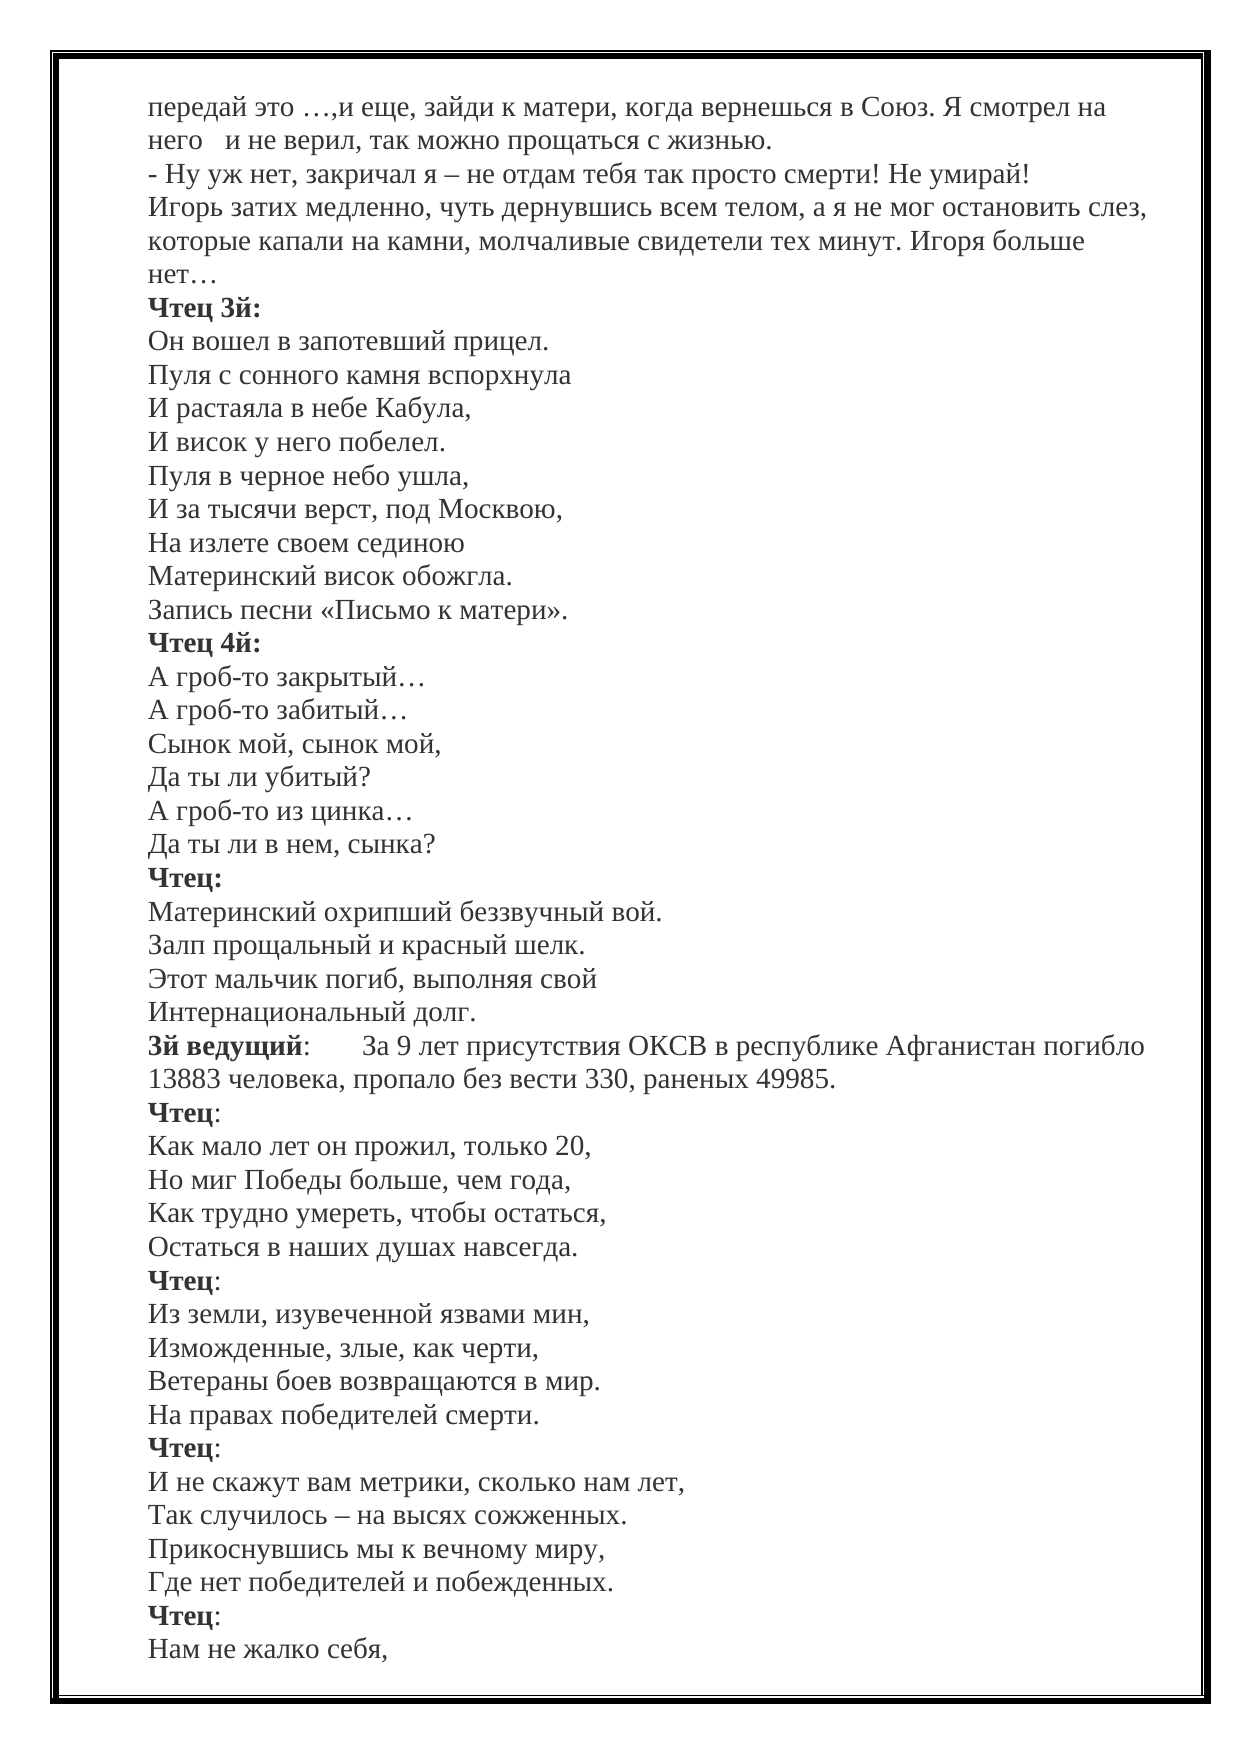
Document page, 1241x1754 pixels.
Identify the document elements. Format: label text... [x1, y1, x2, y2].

text На излете своем сединою [148, 525, 1152, 558]
text Материнский висок обожгла. [148, 558, 1152, 592]
text Да ты ли в нем, сынка? [148, 827, 1152, 860]
text Как трудно умереть, чтобы остаться, [148, 1196, 1152, 1229]
text Игорь затих медленно, чуть дернувшись всем телом, а я не мог остановить слез, которые капали на камни, молчаливые свидетели тех минут. Игоря больше нет… [148, 189, 1152, 290]
text - Ну уж нет, закричал я – не отдам тебя так просто смерти! Не умирай! [148, 156, 1152, 189]
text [148, 89, 1152, 156]
text Ветераны боев возвращаются в мир. [148, 1363, 1152, 1397]
text А гроб-то из цинка… [148, 793, 1152, 827]
text Запись песни «Письмо к матери». [148, 592, 1152, 625]
text А гроб-то забитый… [148, 692, 1152, 726]
text Чтец: [148, 1430, 1152, 1464]
text А гроб-то закрытый… [148, 659, 1152, 692]
text Да ты ли убитый? [148, 759, 1152, 793]
text Чтец: [148, 1095, 1152, 1128]
text Интернациональный долг. [148, 994, 1152, 1028]
text Пуля с сонного камня вспорхнула [148, 357, 1152, 391]
text Пуля в черное небо ушла, [148, 458, 1152, 491]
text Материнский охрипший беззвучный вой. [148, 894, 1152, 927]
text Как мало лет он прожил, только 20, [148, 1128, 1152, 1162]
text Где нет победителей и побежденных. [148, 1564, 1152, 1598]
text Чтец 4й: [148, 625, 1152, 659]
text 3й ведущий: За 9 лет присутствия ОКСВ в республике Афганистан погибло 13883 человека, пропало без вести 330, раненых 49985. [148, 1028, 1152, 1095]
text И за тысячи верст, под Москвою, [148, 491, 1152, 525]
text И висок у него побелел. [148, 424, 1152, 458]
text Залп прощальный и красный шелк. [148, 927, 1152, 961]
text Остаться в наших душах навсегда. [148, 1229, 1152, 1263]
text Сынок мой, сынок мой, [148, 726, 1152, 759]
text Чтец: [148, 1598, 1152, 1632]
text Так случилось – на высях сожженных. [148, 1497, 1152, 1531]
text Из земли, изувеченной язвами мин, [148, 1296, 1152, 1330]
text Он вошел в запотевший прицел. [148, 323, 1152, 357]
text Изможденные, злые, как черти, [148, 1330, 1152, 1363]
text На правах победителей смерти. [148, 1397, 1152, 1430]
text Прикоснувшись мы к вечному миру, [148, 1531, 1152, 1564]
text И растаяла в небе Кабула, [148, 391, 1152, 424]
text Этот мальчик погиб, выполняя свой [148, 961, 1152, 994]
text Чтец 3й: [148, 290, 1152, 323]
text Нам не жалко себя, [148, 1632, 1152, 1665]
text Чтец: [148, 1263, 1152, 1296]
text Но миг Победы больше, чем года, [148, 1162, 1152, 1196]
text Чтец: [148, 860, 1152, 894]
text И не скажут вам метрики, сколько нам лет, [148, 1464, 1152, 1497]
